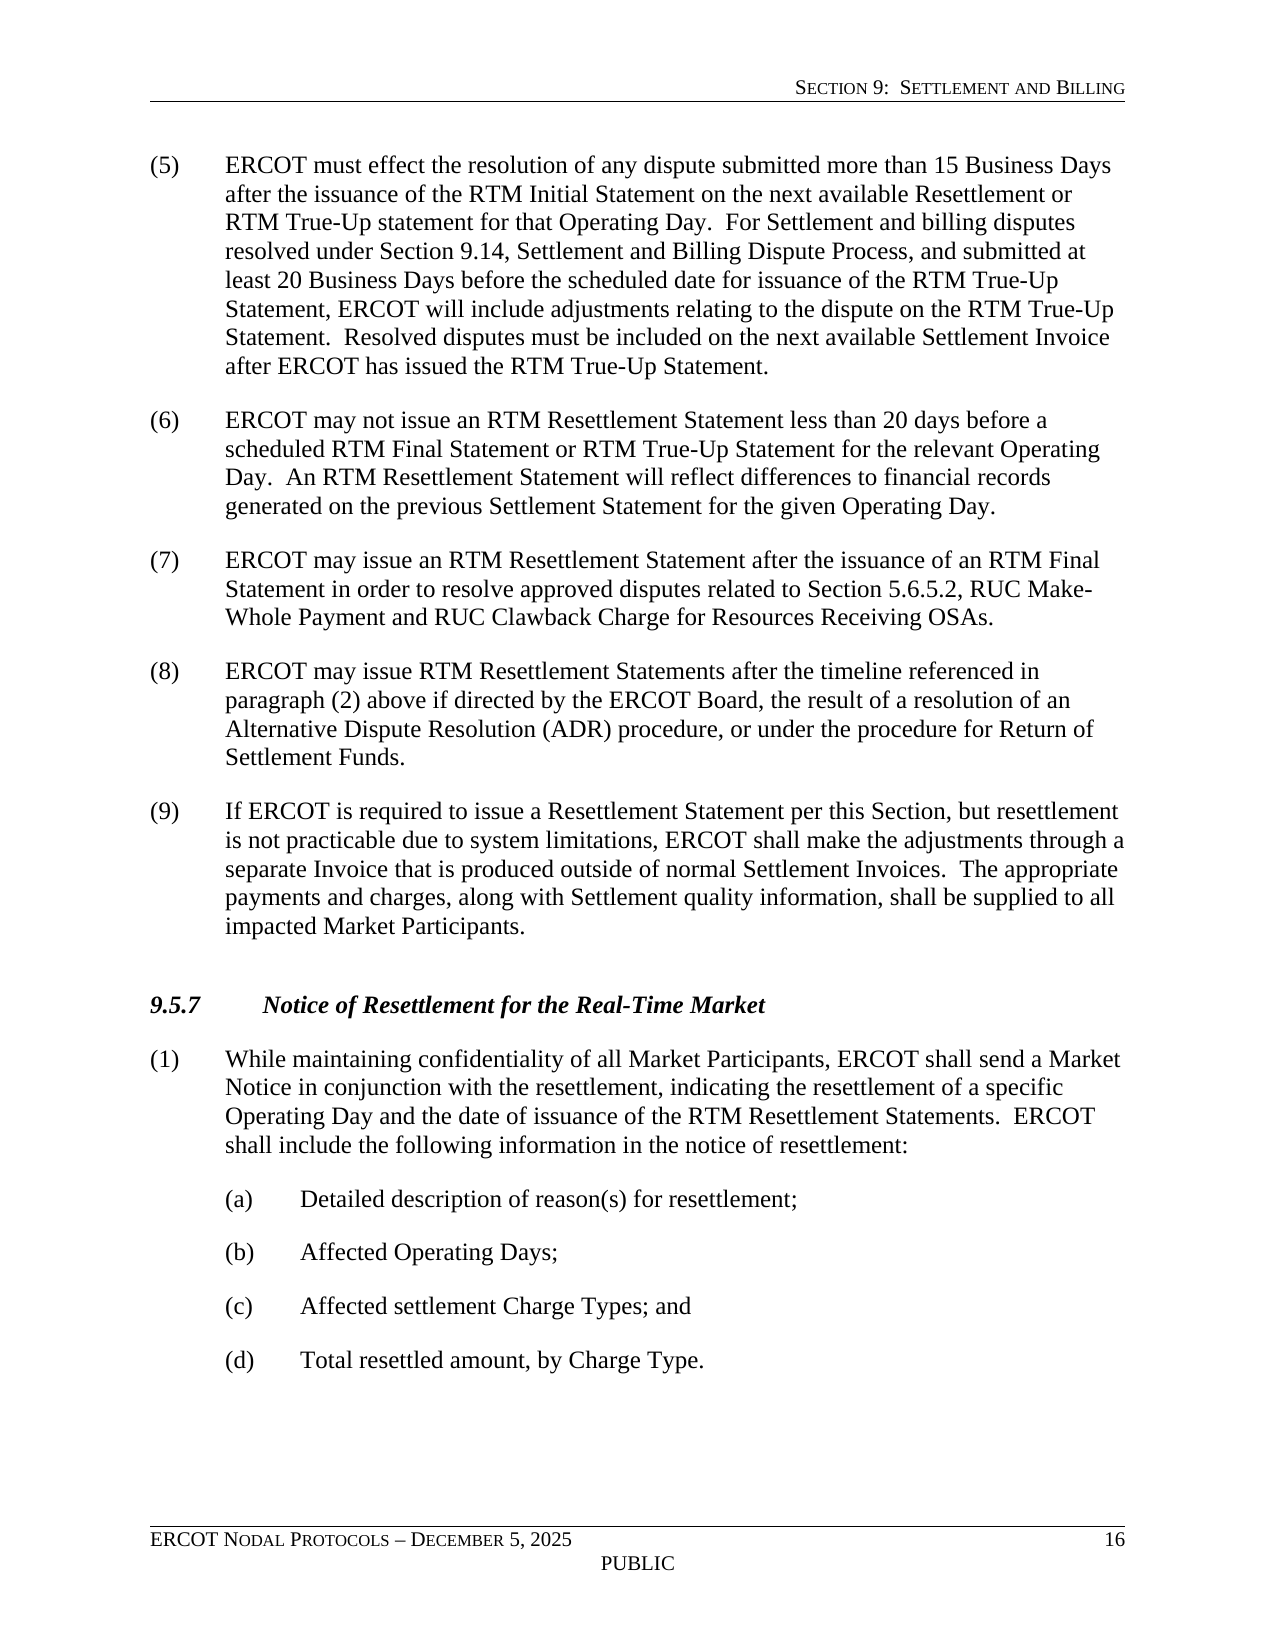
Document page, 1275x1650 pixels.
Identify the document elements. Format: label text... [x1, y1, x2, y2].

text (7) ERCOT may issue an RTM Resettlement Statement after the issuance of an RTM Final Statement in order to resolve approved disputes related to Section 5.6.5.2, RUC Make-Whole Payment and RUC Clawback Charge for Resources Receiving OSAs. [150, 545, 1125, 631]
text (5) ERCOT must effect the resolution of any dispute submitted more than 15 Business Days after the issuance of the RTM Initial Statement on the next available Resettlement or RTM True-Up statement for that Operating Day. For Settlement and billing disputes resolved under Section 9.14, Settlement and Billing Dispute Process, and submitted at least 20 Business Days before the scheduled date for issuance of the RTM True-Up Statement, ERCOT will include adjustments relating to the dispute on the RTM True-Up Statement. Resolved disputes must be included on the next available Settlement Invoice after ERCOT has issued the RTM True-Up Statement. [150, 150, 1125, 380]
text (c) Affected settlement Charge Types; and [225, 1291, 1125, 1320]
list (d) Total resettled amount, by Charge Type. [225, 1345, 1125, 1374]
text (b) Affected Operating Days; [225, 1237, 1125, 1266]
text (9) If ERCOT is required to issue a Resettlement Statement per this Section, but resettlement is not practicable due to system limitations, ERCOT shall make the adjustments through a separate Invoice that is produced outside of normal Settlement Invoices. The appropriate payments and charges, along with Settlement quality information, shall be supplied to all impacted Market Participants. [150, 796, 1125, 940]
text (a) Detailed description of reason(s) for resettlement; [225, 1184, 1125, 1212]
text (1) While maintaining confidentiality of all Market Participants, ERCOT shall send a Market Notice in conjunction with the resettlement, indicating the resettlement of a specific Operating Day and the date of issuance of the RTM Resettlement Statements. ERCOT shall include the following information in the notice of resettlement: [150, 1044, 1125, 1159]
text 9.5.7 Notice of Resettlement for the Real-Time Market [150, 990, 1125, 1019]
text (8) ERCOT may issue RTM Resettlement Statements after the timeline referenced in paragraph (2) above if directed by the ERCOT Board, the result of a resolution of an Alternative Dispute Resolution (ADR) procedure, or under the procedure for Return of Settlement Funds. [150, 656, 1125, 771]
text (6) ERCOT may not issue an RTM Resettlement Statement less than 20 days before a scheduled RTM Final Statement or RTM True-Up Statement for the relevant Operating Day. An RTM Resettlement Statement will reflect differences to financial records generated on the previous Settlement Statement for the given Operating Day. [150, 405, 1125, 520]
